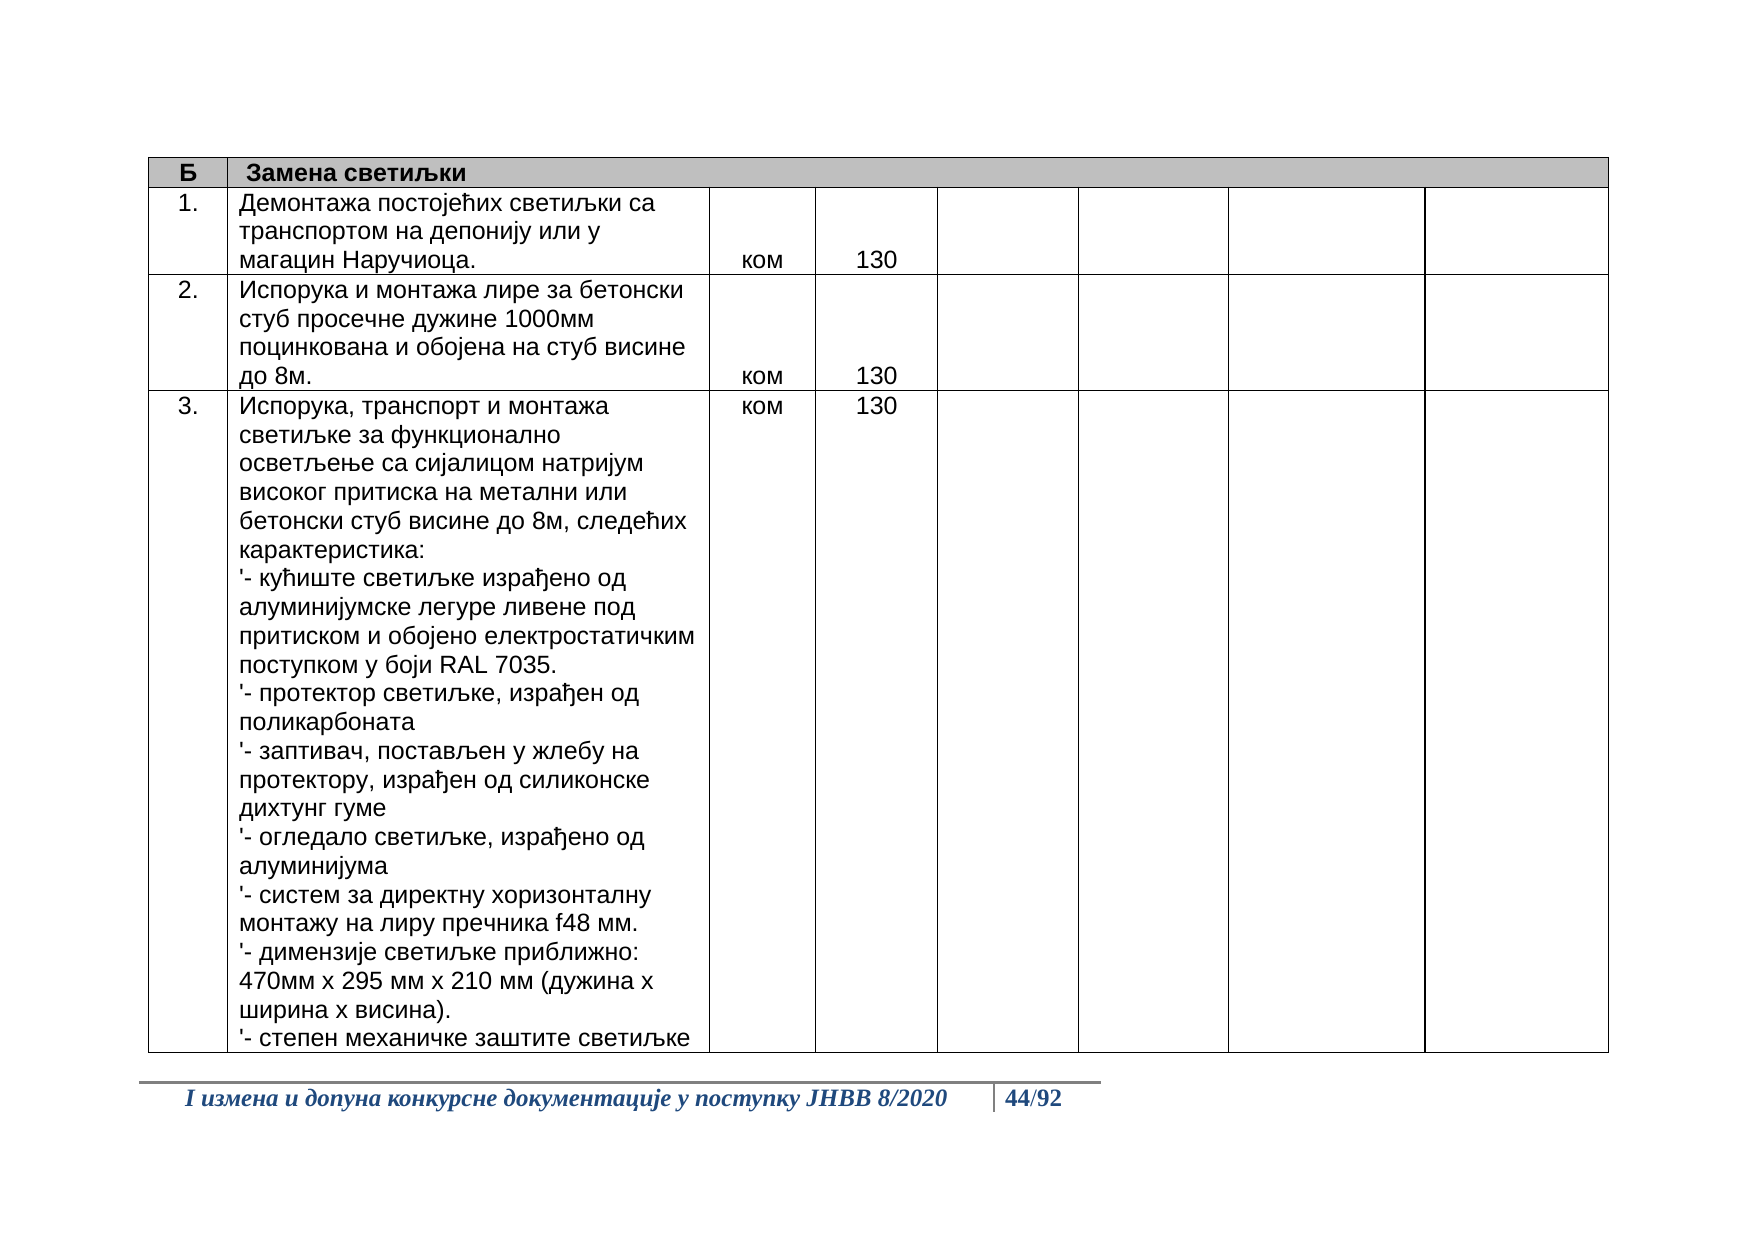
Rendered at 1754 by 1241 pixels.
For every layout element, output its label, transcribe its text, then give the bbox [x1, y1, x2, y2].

table_cell [1079, 391, 1228, 1052]
table_cell 130 [816, 391, 937, 1052]
table_cell [1079, 275, 1228, 390]
table_cell 130 [816, 188, 937, 274]
table_cell [1229, 188, 1424, 274]
table_cell ком [710, 188, 815, 274]
table_cell [1079, 188, 1228, 274]
table_cell [1426, 391, 1608, 1052]
table_cell [938, 275, 1078, 390]
table_cell [1426, 275, 1608, 390]
table_cell Демонтажа постојећих светиљки са транспортом на депонију или у магацин Наручиоца. [228, 188, 709, 274]
table_cell 3. [149, 391, 227, 1052]
table_cell [938, 188, 1078, 274]
table_cell ком [710, 391, 815, 1052]
table_cell 1. [149, 188, 227, 274]
table_cell 130 [816, 275, 937, 390]
table_cell [938, 391, 1078, 1052]
table_cell 2. [149, 275, 227, 390]
table_cell ком [710, 275, 815, 390]
table_cell [1426, 188, 1608, 274]
table_cell [1229, 391, 1424, 1052]
table_cell Б [149, 158, 227, 187]
table_cell Испорука и монтажа лире за бетонски стуб просечне дужине 1000мм поцинкована и обојена на стуб висине до 8м. [228, 275, 709, 390]
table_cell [228, 391, 709, 1052]
table_cell Замена светиљки [228, 158, 1608, 187]
table_cell [1229, 275, 1424, 390]
